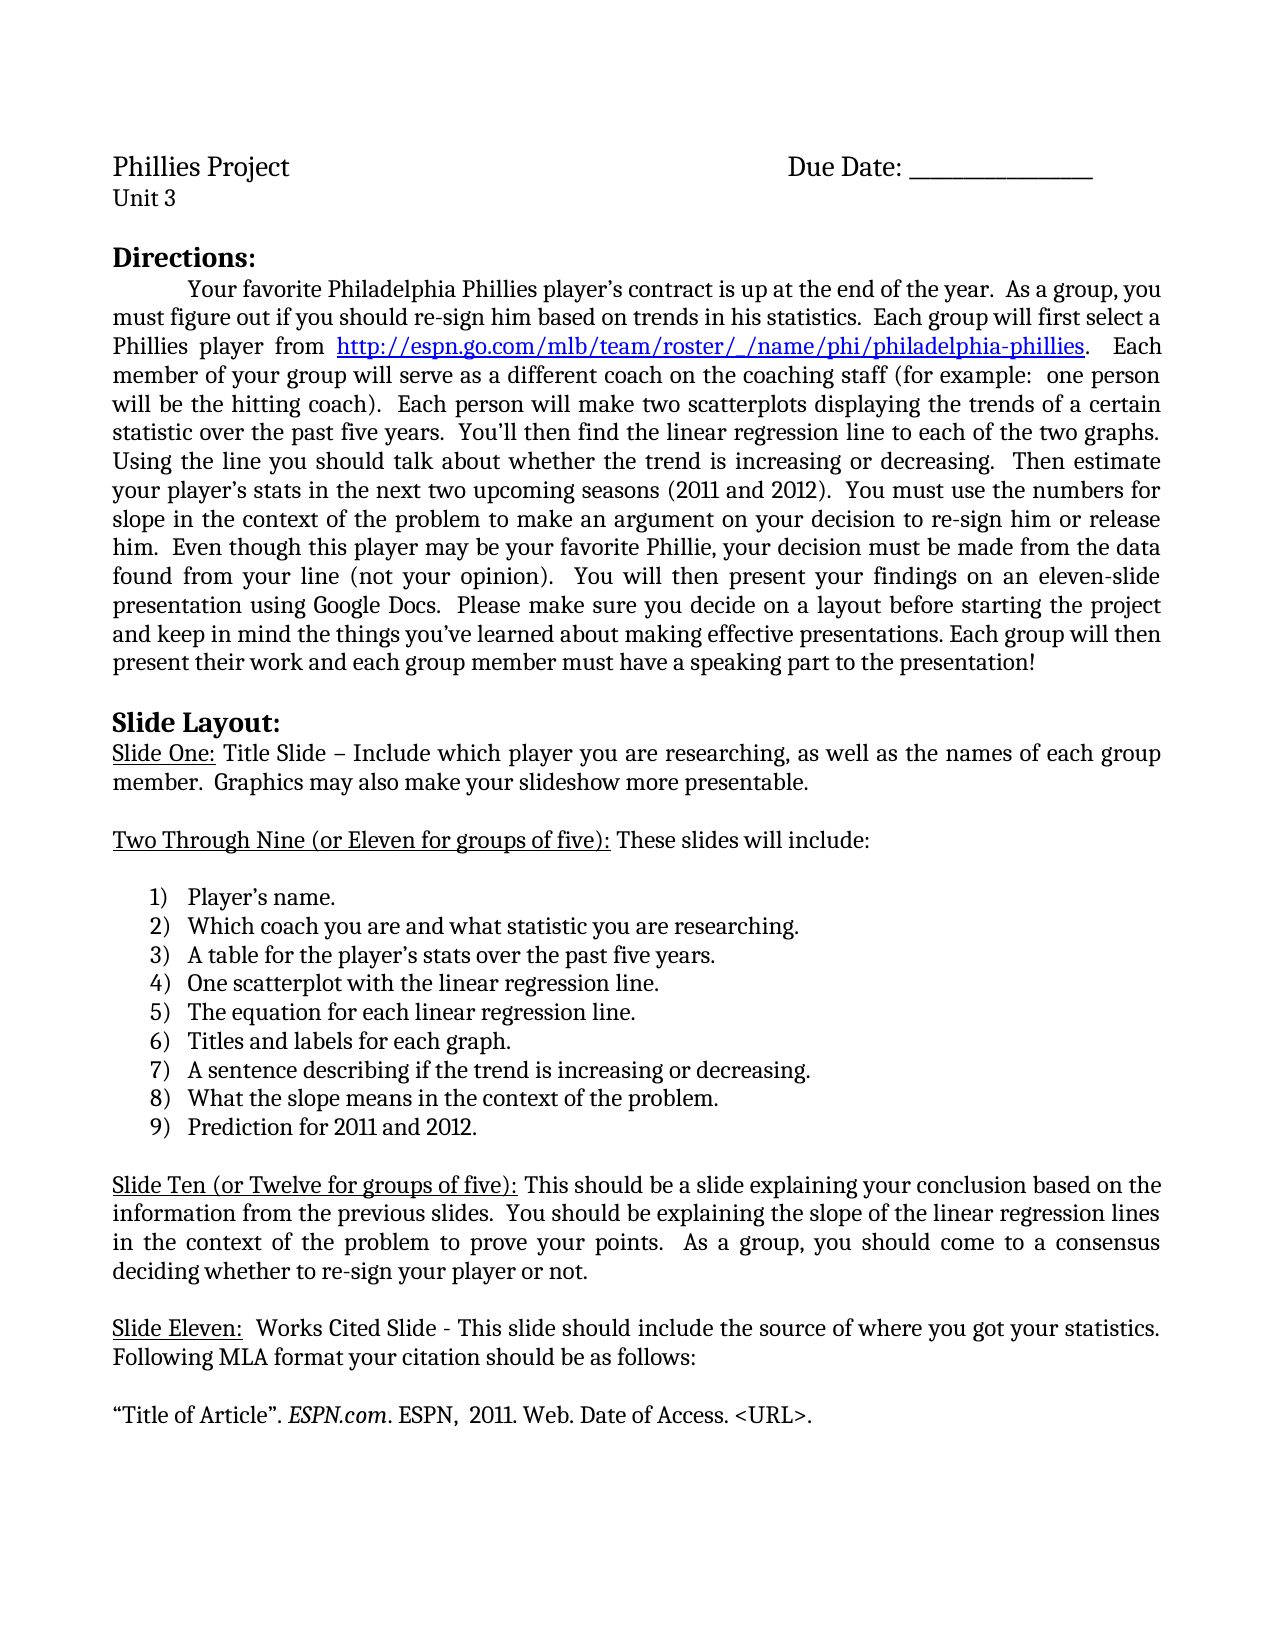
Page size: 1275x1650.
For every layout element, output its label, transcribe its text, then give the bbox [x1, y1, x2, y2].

list The equation for each linear regression line. [150, 998, 1162, 1027]
text Your favorite Philadelphia Phillies player’s contract is up at the end of the year. As a group, you must figure out if you should re-sign him based on trends in his statistics. Each group will first select a Phillies player from http://espn.go.com/mlb/team/roster/_/name/phi/philadelphia-phillies. Each member of your group will serve as a different coach on the coaching staff (for example: one person will be the hitting coach). Each person will make two scatterplots displaying the trends of a certain statistic over the past five years. You’ll then find the linear regression line to each of the two graphs. Using the line you should talk about whether the trend is increasing or decreasing. Then estimate your player’s stats in the next two upcoming seasons (2011 and 2012). You must use the numbers for slope in the context of the problem to make an argument on your decision to re-sign him or release him. Even though this player may be your favorite Phillie, your decision must be made from the data found from your line (not your opinion). You will then present your findings on an eleven-slide presentation using Google Docs. Please make sure you decide on a layout before starting the project and keep in mind the things you’ve learned about making effective presentations. Each group will then present their work and each group member must have a speaking part to the presentation! [112, 274, 1162, 677]
text Phillies Project Due Date: _________________ [112, 150, 1162, 183]
text Unit 3 [112, 183, 1162, 212]
text Slide One: Title Slide – Include which player you are researching, as well as the names of each group member. Graphics may also make your slideshow more presentable. [112, 739, 1162, 797]
text Slide Eleven: Works Cited Slide - This slide should include the source of where you got your statistics. Following MLA format your citation should be as follows: [112, 1314, 1162, 1372]
text “Title of Article”. ESPN.com. ESPN, 2011. Web. Date of Access. <URL>. [112, 1401, 1162, 1429]
list Which coach you are and what statistic you are researching. [150, 912, 1162, 941]
text Two Through Nine (or Eleven for groups of five): These slides will include: [112, 826, 1162, 854]
list Titles and labels for each graph. [150, 1027, 1162, 1056]
list Prediction for 2011 and 2012. [150, 1113, 1162, 1142]
text Slide Layout: [112, 706, 1162, 739]
text Slide Ten (or Twelve for groups of five): This should be a slide explaining your conclusion based on the information from the previous slides. You should be explaining the slope of the linear regression lines in the context of the problem to prove your points. As a group, you should come to a consensus deciding whether to re-sign your player or not. [112, 1171, 1162, 1286]
list A sentence describing if the trend is increasing or decreasing. [150, 1056, 1162, 1084]
list Player’s name. [150, 883, 1162, 912]
list What the slope means in the context of the problem. [150, 1084, 1162, 1113]
list One scatterplot with the linear regression line. [150, 969, 1162, 998]
list A table for the player’s stats over the past five years. [150, 941, 1162, 969]
text Directions: [112, 241, 1162, 274]
